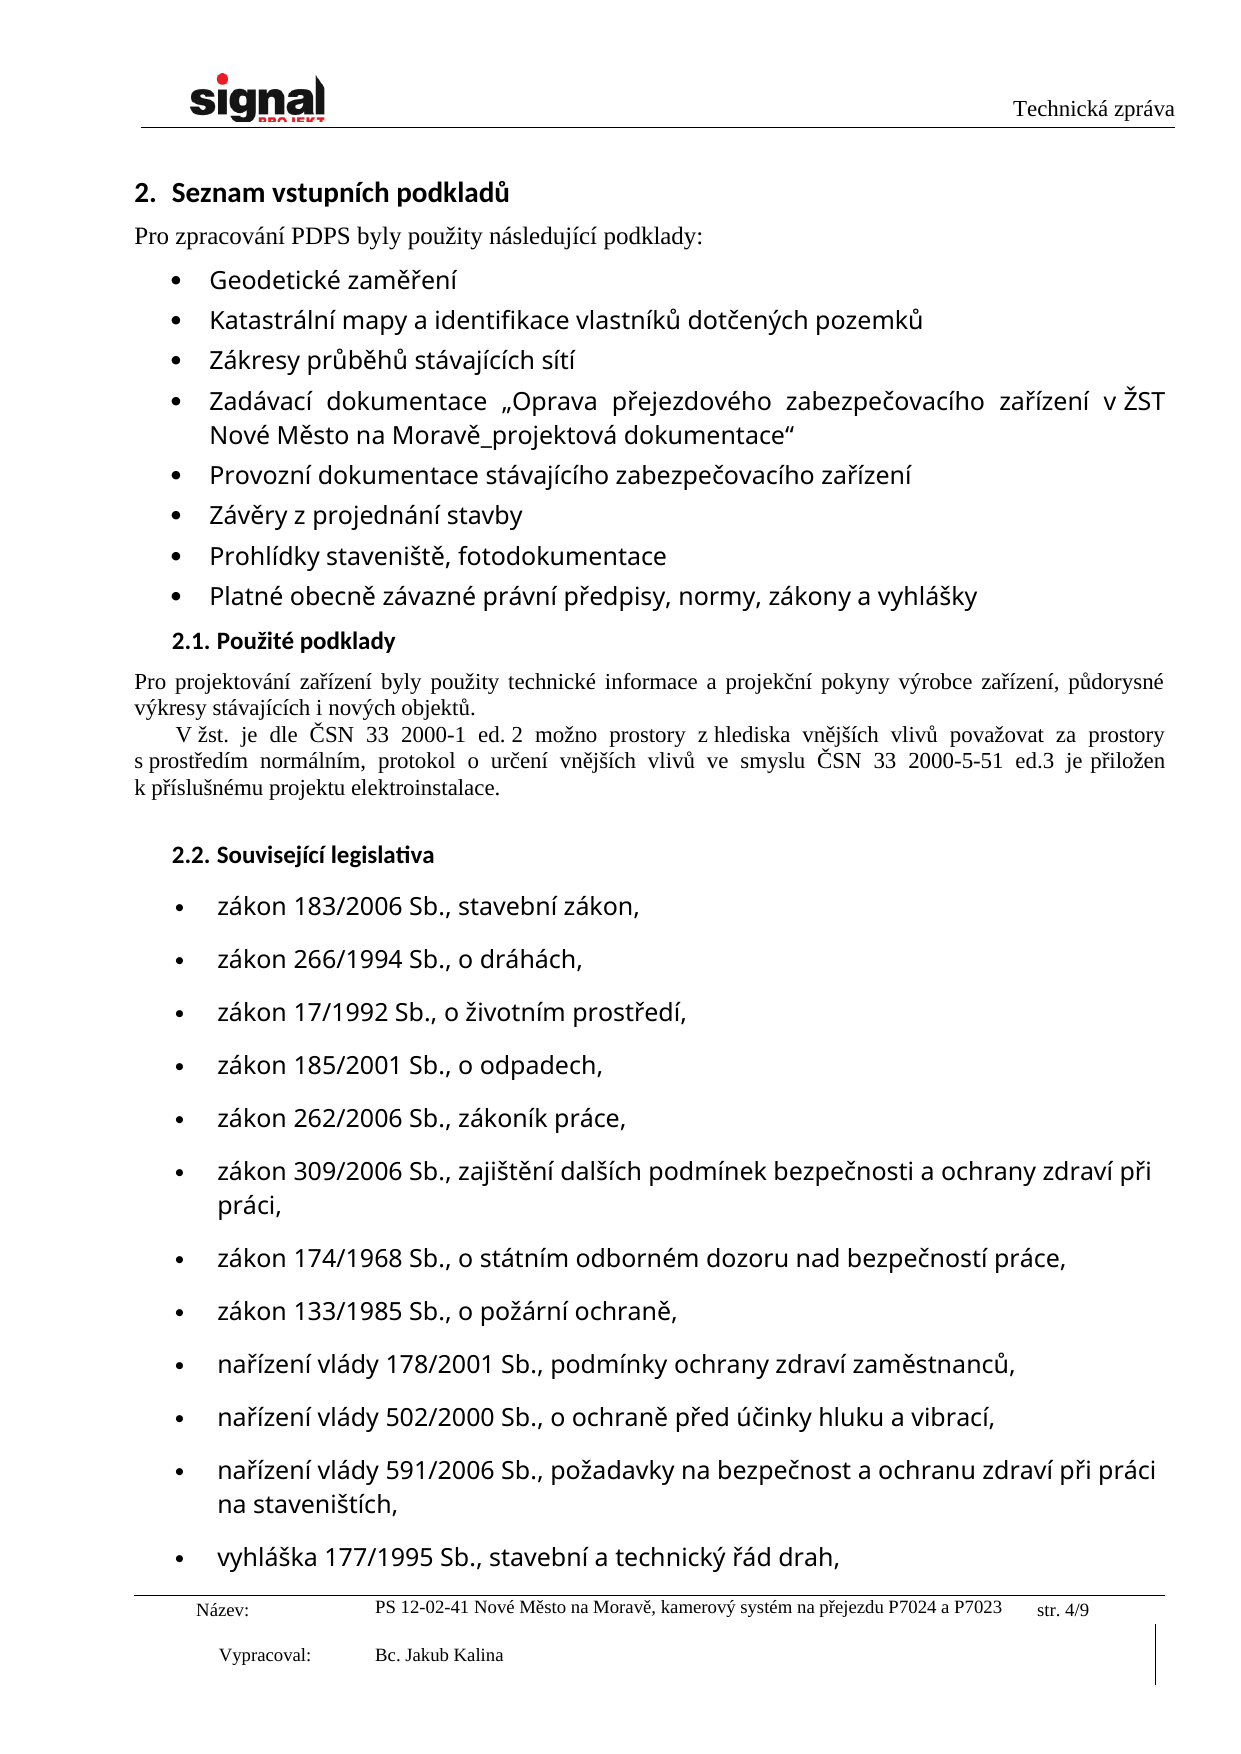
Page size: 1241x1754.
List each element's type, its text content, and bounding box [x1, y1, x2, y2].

subtitle Související legislativa [172, 839, 1165, 869]
list zákon 174/1968 Sb., o státním odborném dozoru nad bezpečností práce, [176, 1240, 1165, 1274]
list zákon 17/1992 Sb., o životním prostředí, [176, 994, 1165, 1028]
list nařízení vlády 502/2000 Sb., o ochraně před účinky hluku a vibrací, [176, 1399, 1165, 1433]
list Prohlídky staveniště, fotodokumentace [172, 538, 1165, 572]
list Zákresy průběhů stávajících sítí [172, 343, 1165, 377]
text V žst. je dle ČSN 33 2000-1 ed. 2 možno prostory z hlediska vnějších vlivů považovat za prostory s prostředím normálním, protokol o určení vnějších vlivů ve smyslu ČSN 33 2000-5-51 ed.3 je přiložen k příslušnému projektu elektroinstalace. [134, 721, 1165, 800]
list Zadávací dokumentace „Oprava přejezdového zabezpečovacího zařízení v ŽST Nové Město na Moravě_projektová dokumentace“ [172, 383, 1165, 451]
list zákon 133/1985 Sb., o požární ochraně, [176, 1293, 1165, 1327]
list Seznam vstupních podkladů [134, 179, 1165, 208]
text Pro zpracování PDPS byly použity následující podklady: [134, 221, 1165, 250]
text Pro projektování zařízení byly použity technické informace a projekční pokyny výrobce zařízení, půdorysné výkresy stávajících i nových objektů. [134, 668, 1165, 721]
list nařízení vlády 178/2001 Sb., podmínky ochrany zdraví zaměstnanců, [176, 1346, 1165, 1381]
list vyhláška 177/1995 Sb., stavební a technický řád drah, [176, 1539, 1165, 1574]
list zákon 183/2006 Sb., stavební zákon, [176, 888, 1165, 922]
list Provozní dokumentace stávajícího zabezpečovacího zařízení [172, 458, 1165, 492]
subtitle Použité podklady [172, 625, 1165, 656]
list nařízení vlády 591/2006 Sb., požadavky na bezpečnost a ochranu zdraví při práci na staveništích, [176, 1452, 1165, 1521]
list zákon 185/2001 Sb., o odpadech, [176, 1047, 1165, 1081]
picture [190, 73, 325, 122]
list Platné obecně závazné právní předpisy, normy, zákony a vyhlášky [172, 578, 1165, 613]
list zákon 266/1994 Sb., o dráhách, [176, 941, 1165, 975]
list Závěry z projednání stavby [172, 498, 1165, 532]
list zákon 309/2006 Sb., zajištění dalších podmínek bezpečnosti a ochrany zdraví při práci, [176, 1153, 1165, 1221]
list zákon 262/2006 Sb., zákoník práce, [176, 1100, 1165, 1134]
list Katastrální mapy a identifikace vlastníků dotčených pozemků [172, 303, 1165, 337]
list Geodetické zaměření [172, 262, 1165, 296]
